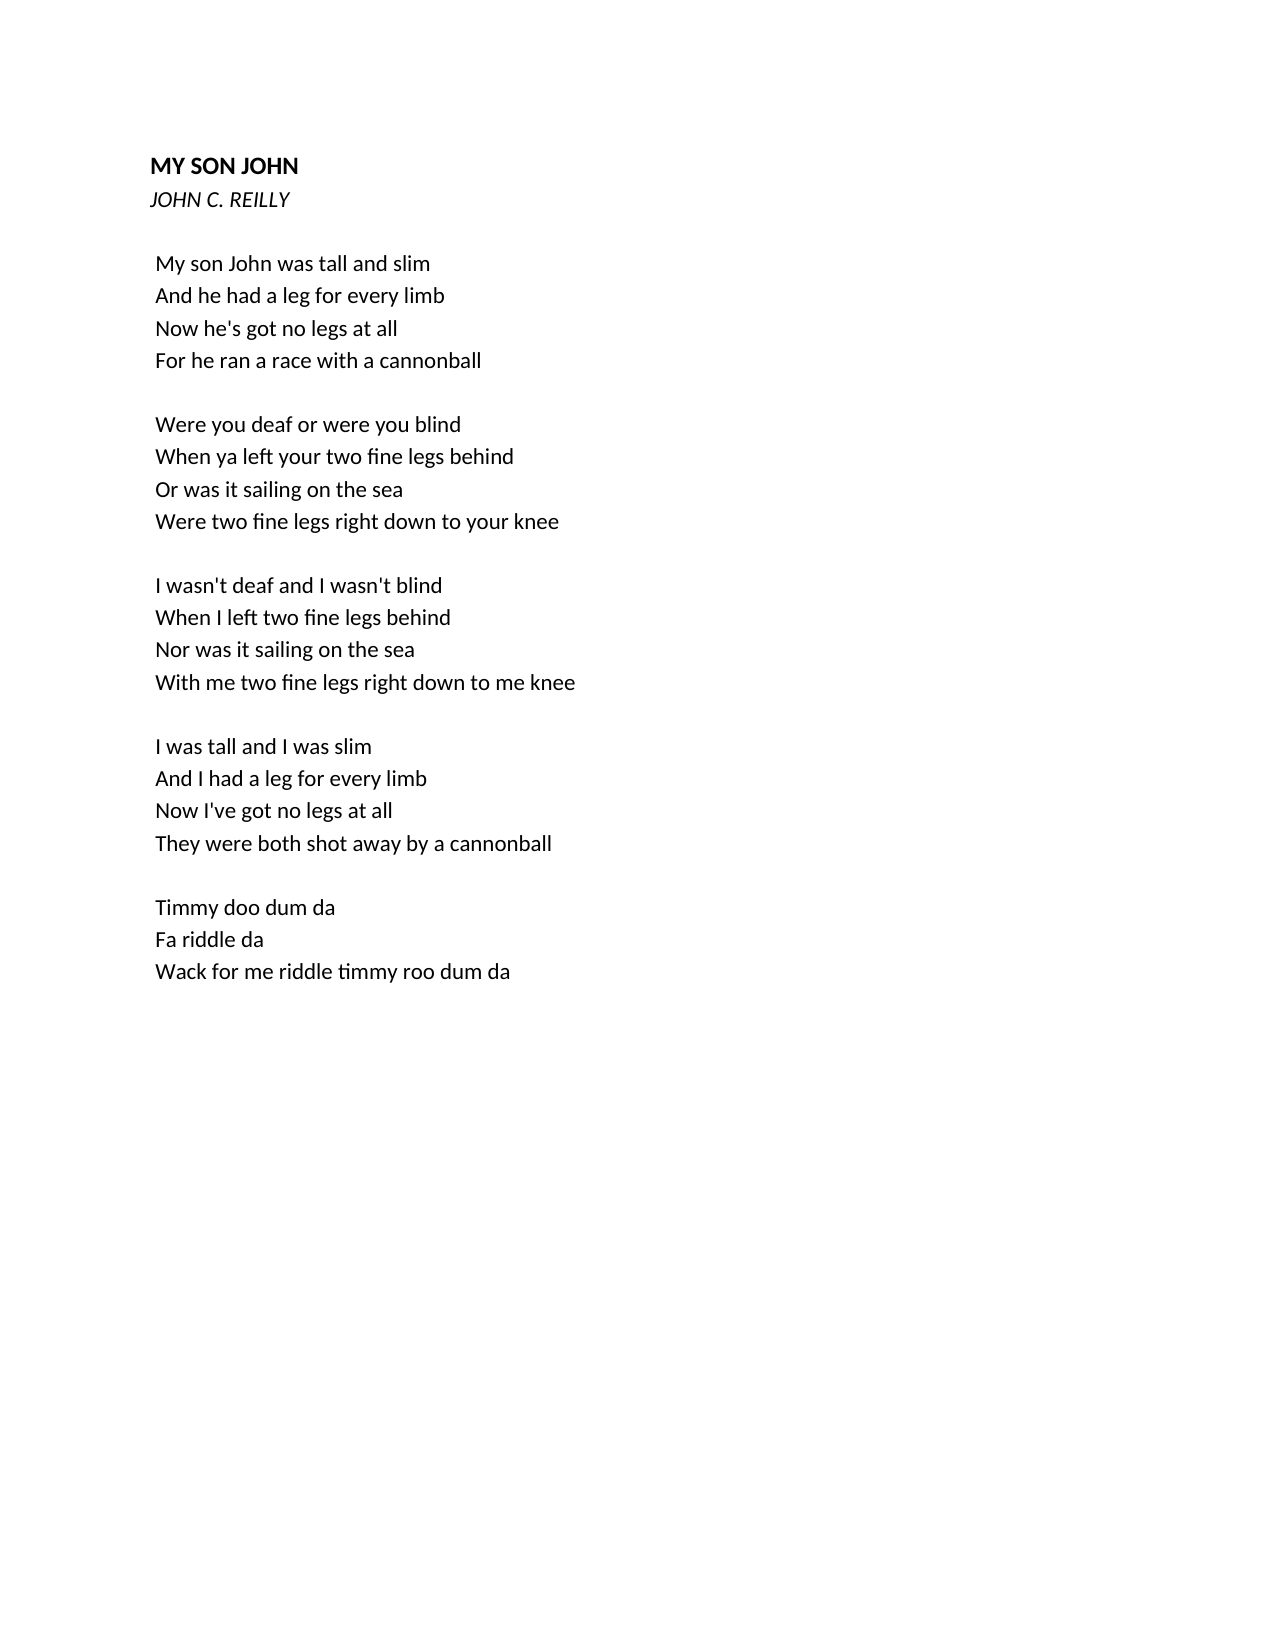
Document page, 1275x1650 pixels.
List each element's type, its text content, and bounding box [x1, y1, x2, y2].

text And I had a leg for every limb [150, 764, 1125, 792]
text My son John was tall and slim [150, 249, 1125, 277]
text Now he's got no legs at all [150, 314, 1125, 342]
text Nor was it sailing on the sea [150, 636, 1125, 664]
text Now I've got no legs at all [150, 797, 1125, 824]
text Fa riddle da [150, 925, 1125, 953]
text When ya left your two fine legs behind [150, 442, 1125, 471]
text Timmy doo dum da [150, 893, 1125, 921]
text I was tall and I was slim [150, 732, 1125, 760]
text When I left two fine legs behind [150, 603, 1125, 631]
text For he ran a race with a cannonball [150, 346, 1125, 374]
text JOHN C. REILLY [150, 185, 1125, 213]
text MY SON JOHN [150, 150, 1125, 181]
text With me two fine legs right down to me knee [150, 668, 1125, 696]
text Wack for me riddle timmy roo dum da [150, 957, 1125, 986]
text They were both shot away by a cannonball [150, 829, 1125, 857]
text Were two fine legs right down to your knee [150, 507, 1125, 535]
text I wasn't deaf and I wasn't blind [150, 571, 1125, 599]
text And he had a leg for every limb [150, 282, 1125, 309]
text Were you deaf or were you blind [150, 410, 1125, 438]
text Or was it sailing on the sea [150, 475, 1125, 503]
